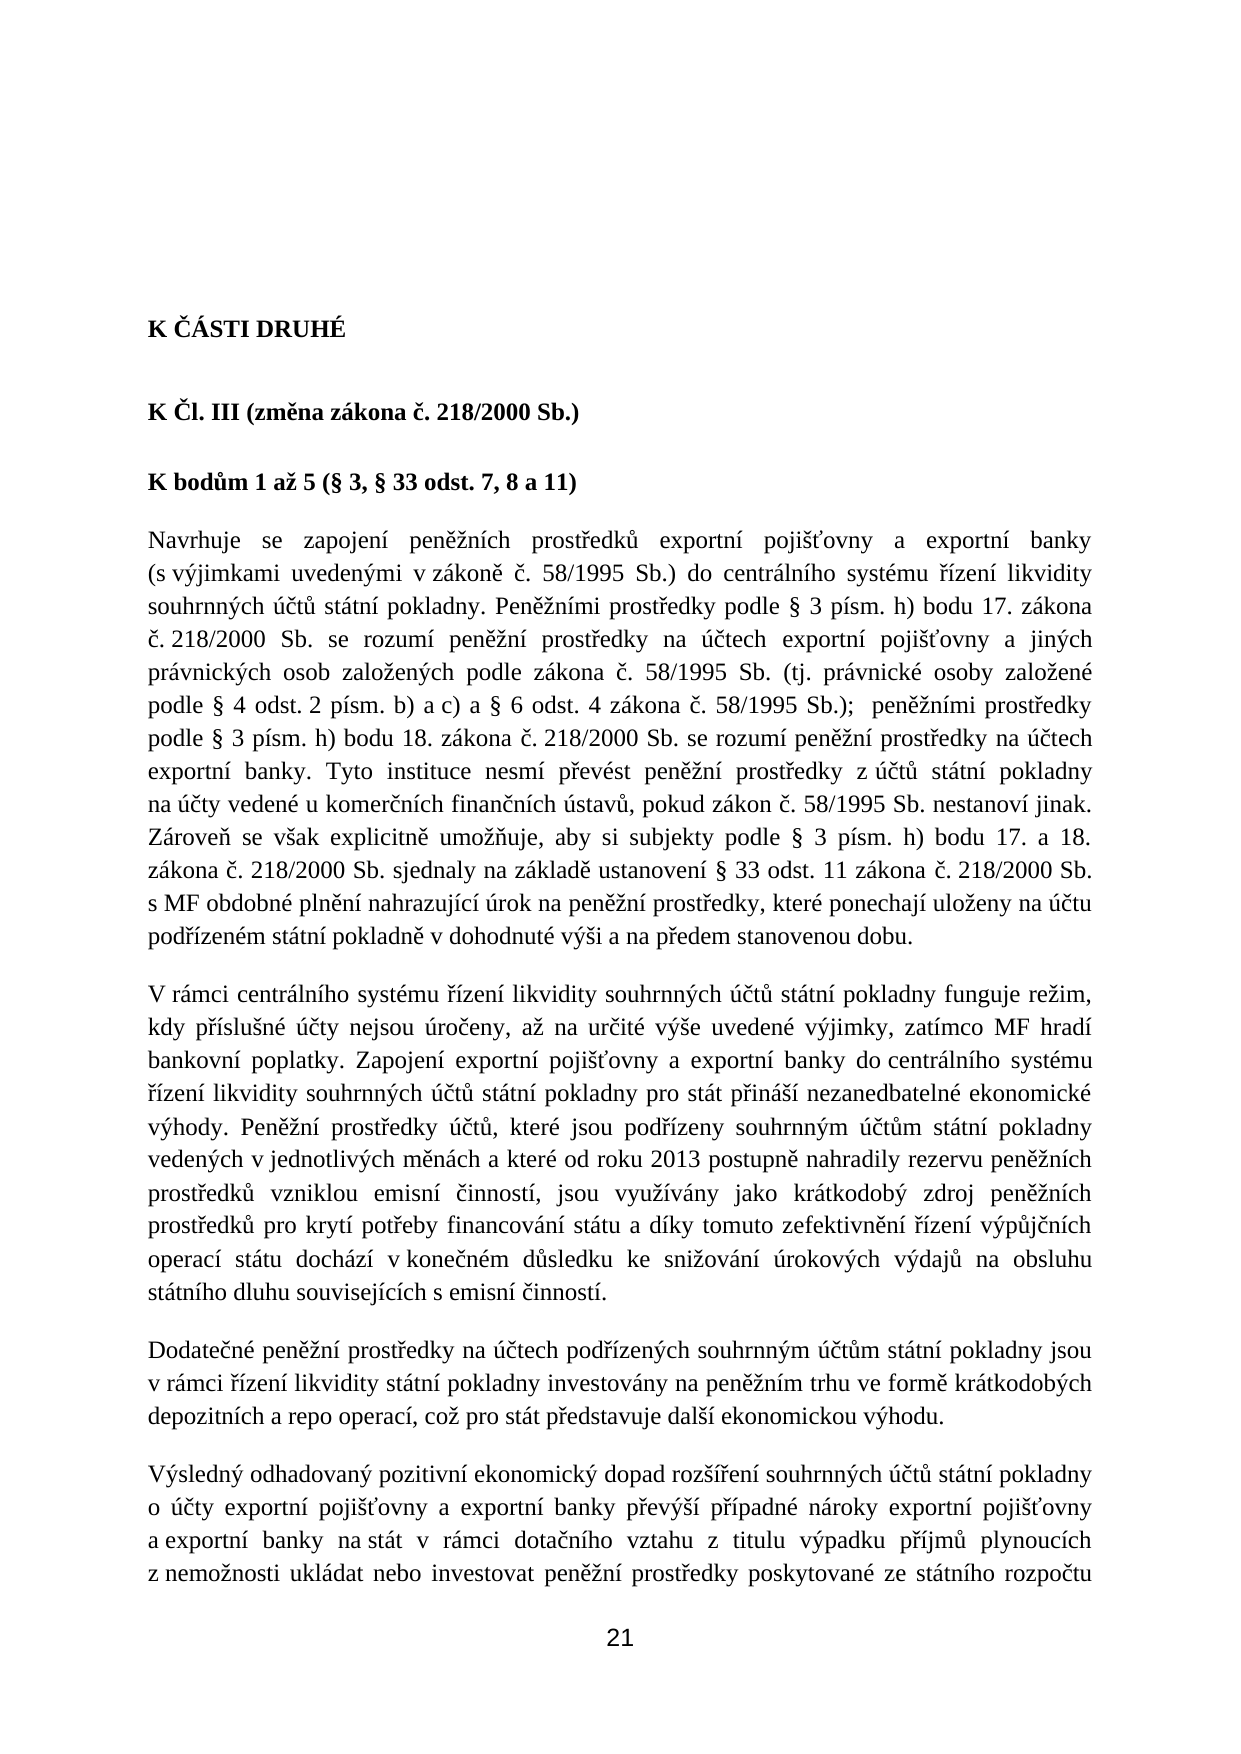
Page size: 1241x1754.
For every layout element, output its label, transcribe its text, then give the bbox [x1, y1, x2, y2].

text Dodatečné peněžní prostředky na účtech podřízených souhrnným účtům státní pokladny jsou v rámci řízení likvidity státní pokladny investovány na peněžním trhu ve formě krátkodobých depozitních a repo operací, což pro stát představuje další ekonomickou výhodu. [148, 1335, 1093, 1429]
text Navrhuje se zapojení peněžních prostředků exportní pojišťovny a exportní banky (s výjimkami uvedenými v zákoně č. 58/1995 Sb.) do centrálního systému řízení likvidity souhrnných účtů státní pokladny. Peněžními prostředky podle § 3 písm. h) bodu 17. zákona č. 218/2000 Sb. se rozumí peněžní prostředky na účtech exportní pojišťovny a jiných právnických osob založených podle zákona č. 58/1995 Sb. (tj. právnické osoby založené podle § 4 odst. 2 písm. b) a c) a § 6 odst. 4 zákona č. 58/1995 Sb.); peněžními prostředky podle § 3 písm. h) bodu 18. zákona č. 218/2000 Sb. se rozumí peněžní prostředky na účtech exportní banky. Tyto instituce nesmí převést peněžní prostředky z účtů státní pokladny na účty vedené u komerčních finančních ústavů, pokud zákon č. 58/1995 Sb. nestanoví jinak. Zároveň se však explicitně umožňuje, aby si subjekty podle § 3 písm. h) bodu 17. a 18. zákona č. 218/2000 Sb. sjednaly na základě ustanovení § 33 odst. 11 zákona č. 218/2000 Sb. s MF obdobné plnění nahrazující úrok na peněžní prostředky, které ponechají uloženy na účtu podřízeném státní pokladně v dohodnuté výši a na předem stanovenou dobu. [148, 525, 1093, 950]
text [148, 1459, 1093, 1587]
text K bodům 1 až 5 (§ 3, § 33 odst. 7, 8 a 11) [148, 467, 1093, 496]
text K Čl. III (změna zákona č. 218/2000 Sb.) [148, 397, 1093, 425]
text K ČÁSTI DRUHÉ [148, 314, 1093, 342]
text V rámci centrálního systému řízení likvidity souhrnných účtů státní pokladny funguje režim, kdy příslušné účty nejsou úročeny, až na určité výše uvedené výjimky, zatímco MF hradí bankovní poplatky. Zapojení exportní pojišťovny a exportní banky do centrálního systému řízení likvidity souhrnných účtů státní pokladny pro stát přináší nezanedbatelné ekonomické výhody. Peněžní prostředky účtů, které jsou podřízeny souhrnným účtům státní pokladny vedených v jednotlivých měnách a které od roku 2013 postupně nahradily rezervu peněžních prostředků vzniklou emisní činností, jsou využívány jako krátkodobý zdroj peněžních prostředků pro krytí potřeby financování státu a díky tomuto zefektivnění řízení výpůjčních operací státu dochází v konečném důsledku ke snižování úrokových výdajů na obsluhu státního dluhu souvisejících s emisní činností. [148, 979, 1093, 1305]
